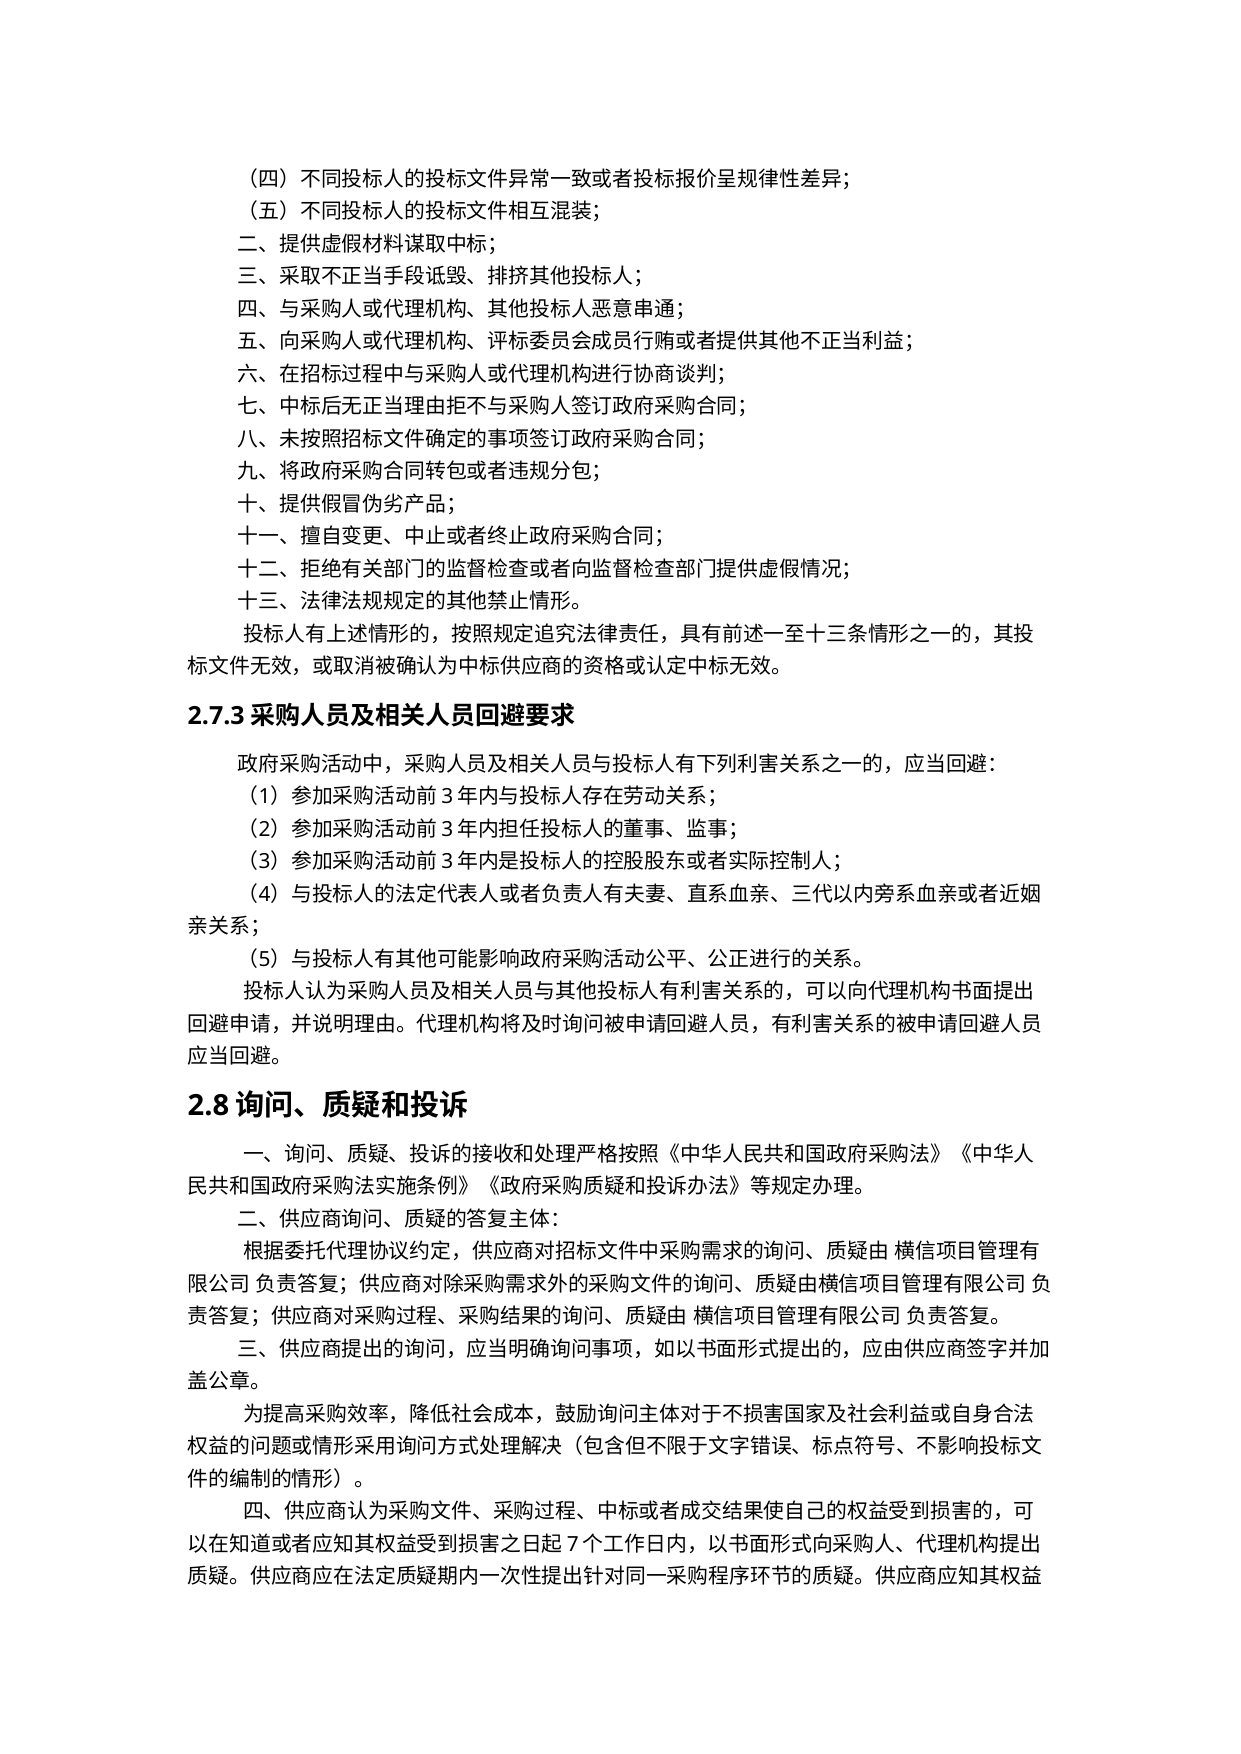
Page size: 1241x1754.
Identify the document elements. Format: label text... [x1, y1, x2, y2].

text 十二、拒绝有关部门的监督检查或者向监督检查部门提供虚假情况； [187, 552, 1053, 584]
text 六、在招标过程中与采购人或代理机构进行协商谈判； [187, 357, 1053, 389]
text 三、供应商提出的询问，应当明确询问事项，如以书面形式提出的，应由供应商签字并加盖公章。 [187, 1332, 1053, 1397]
text （5）与投标人有其他可能影响政府采购活动公平、公正进行的关系。 [187, 942, 1053, 974]
text 2.7.3采购人员及相关人员回避要求 [187, 682, 1053, 747]
text （2）参加采购活动前3年内担任投标人的董事、监事； [187, 812, 1053, 844]
text （五）不同投标人的投标文件相互混装； [187, 194, 1053, 227]
text 政府采购活动中，采购人员及相关人员与投标人有下列利害关系之一的，应当回避： [187, 747, 1053, 779]
text 三、采取不正当手段诋毁、排挤其他投标人； [187, 259, 1053, 292]
text 十、提供假冒伪劣产品； [187, 487, 1053, 519]
text 十三、法律法规规定的其他禁止情形。 [187, 584, 1053, 617]
text 七、中标后无正当理由拒不与采购人签订政府采购合同； [187, 389, 1053, 422]
text 根据委托代理协议约定，供应商对招标文件中采购需求的询问、质疑由 横信项目管理有限公司 负责答复；供应商对除采购需求外的采购文件的询问、质疑由横信项目管理有限公司 负责答复；供应商对采购过程、采购结果的询问、质疑由 横信项目管理有限公司 负责答复。 [187, 1234, 1053, 1332]
text （四）不同投标人的投标文件异常一致或者投标报价呈规律性差异； [187, 162, 1053, 194]
text 九、将政府采购合同转包或者违规分包； [187, 454, 1053, 487]
text （1）参加采购活动前3年内与投标人存在劳动关系； [187, 779, 1053, 812]
text 一、询问、质疑、投诉的接收和处理严格按照《中华人民共和国政府采购法》《中华人民共和国政府采购法实施条例》《政府采购质疑和投诉办法》等规定办理。 [187, 1137, 1053, 1202]
text （3）参加采购活动前3年内是投标人的控股股东或者实际控制人； [187, 844, 1053, 877]
text 投标人认为采购人员及相关人员与其他投标人有利害关系的，可以向代理机构书面提出回避申请，并说明理由。代理机构将及时询问被申请回避人员，有利害关系的被申请回避人员应当回避。 [187, 974, 1053, 1072]
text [187, 1494, 1053, 1592]
text （4）与投标人的法定代表人或者负责人有夫妻、直系血亲、三代以内旁系血亲或者近姻亲关系； [187, 877, 1053, 942]
text 为提高采购效率，降低社会成本，鼓励询问主体对于不损害国家及社会利益或自身合法权益的问题或情形采用询问方式处理解决（包含但不限于文字错误、标点符号、不影响投标文件的编制的情形）。 [187, 1397, 1053, 1494]
text 八、未按照招标文件确定的事项签订政府采购合同； [187, 422, 1053, 454]
text 五、向采购人或代理机构、评标委员会成员行贿或者提供其他不正当利益； [187, 324, 1053, 357]
text 2.8询问、质疑和投诉 [187, 1072, 1053, 1137]
text 二、提供虚假材料谋取中标； [187, 227, 1053, 259]
text 二、供应商询问、质疑的答复主体： [187, 1202, 1053, 1234]
text 投标人有上述情形的，按照规定追究法律责任，具有前述一至十三条情形之一的，其投标文件无效，或取消被确认为中标供应商的资格或认定中标无效。 [187, 617, 1053, 682]
text 四、与采购人或代理机构、其他投标人恶意串通； [187, 292, 1053, 324]
text 十一、擅自变更、中止或者终止政府采购合同； [187, 519, 1053, 552]
